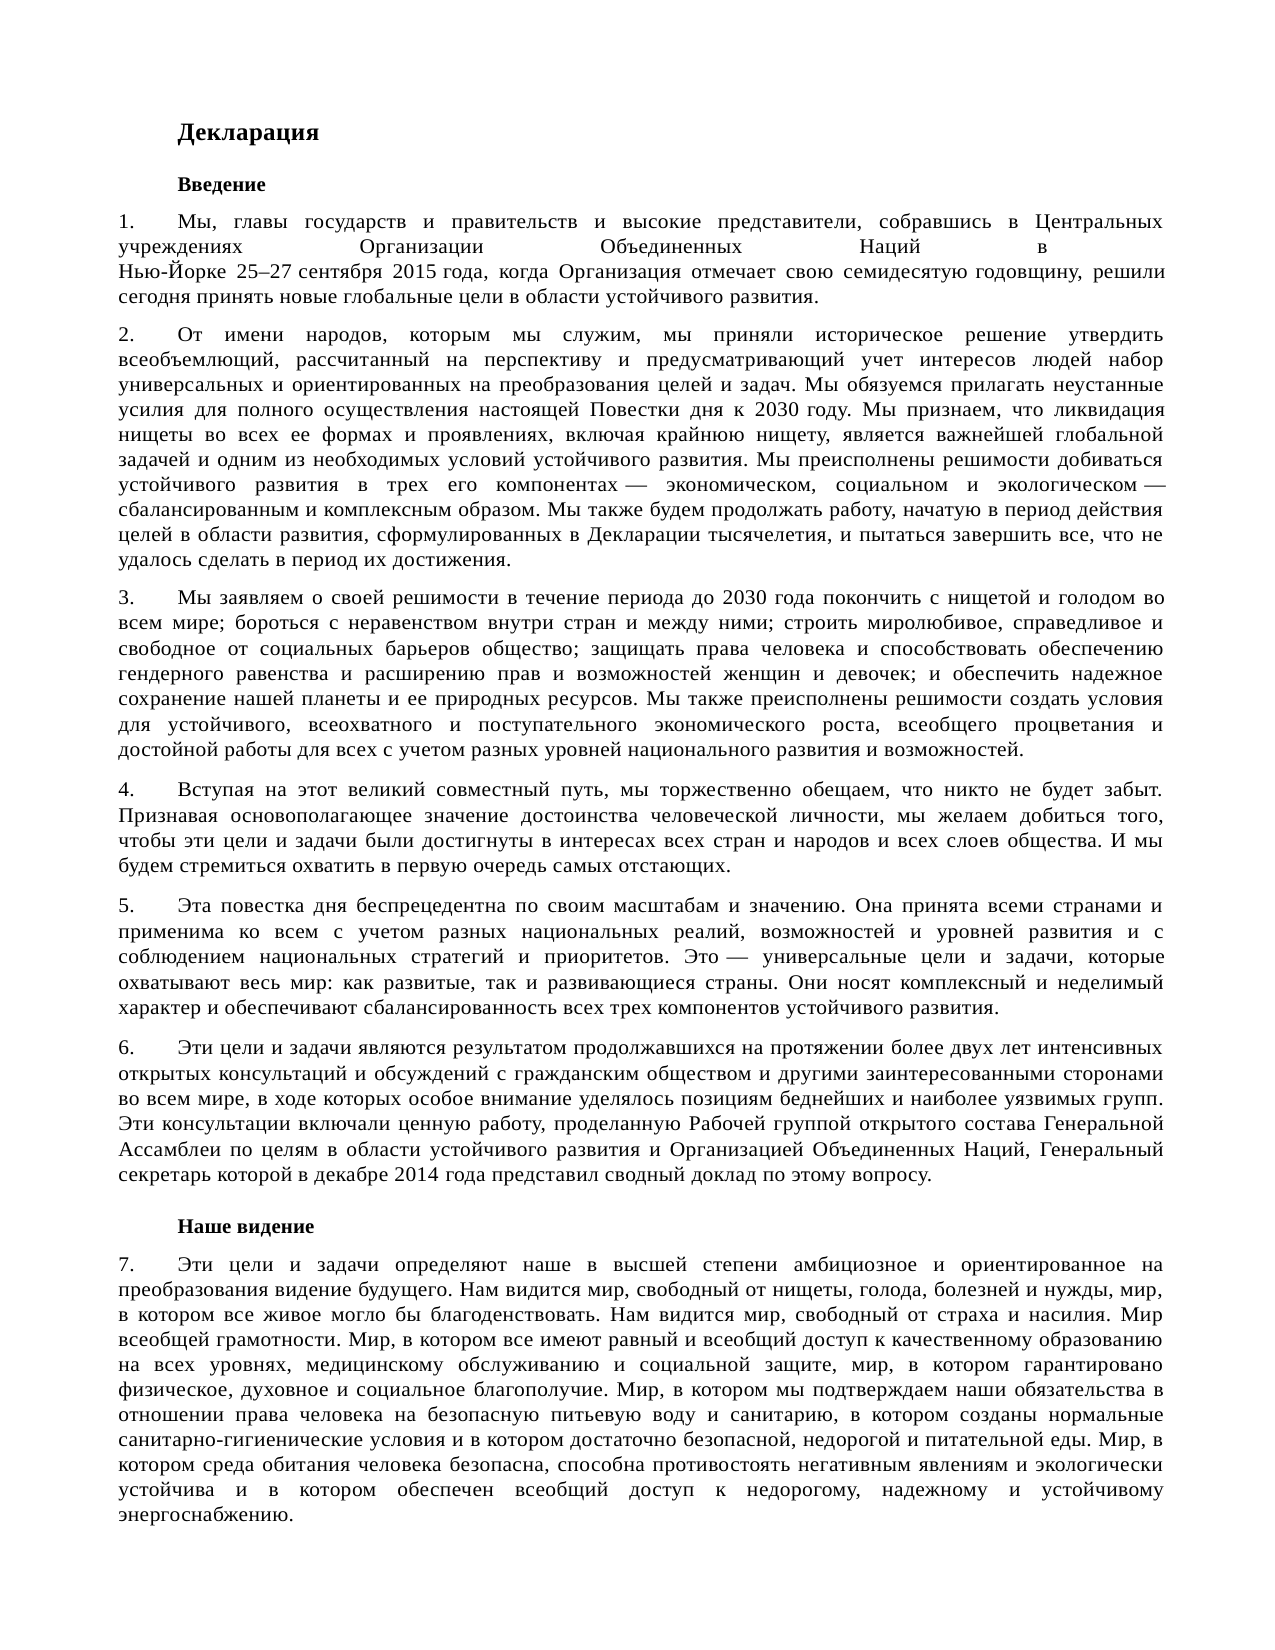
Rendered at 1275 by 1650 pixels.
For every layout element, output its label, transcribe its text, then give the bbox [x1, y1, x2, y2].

text 3. Мы заявляем о своей решимости в течение периода до 2030 года покончить с нищетой и голодом во всем мире; бороться с неравенством внутри стран и между ними; строить миролюбивое, справедливое и свободное от социальных барьеров общество; защищать права человека и способствовать обеспечению гендерного равенства и расширению прав и возможностей женщин и девочек; и обеспечить надежное сохранение нашей планеты и ее природных ресурсов. Мы также преисполнены решимости создать условия для устойчивого, всеохватного и поступательного экономического роста, всеобщего процветания и достойной работы для всех с учетом разных уровней национального развития и возможностей. [118, 584, 1166, 762]
text 1. Мы, главы государств и правительств и высокие представители, собравшись в Центральных учреждениях Организации Объединенных Наций в Нью-Йорке 25–27 сентября 2015 года, когда Организация отмечает свою семидесятую годовщину, решили сегодня принять новые глобальные цели в области устойчивого развития. [118, 209, 1166, 309]
text 2. От имени народов, которым мы служим, мы приняли историческое решение утвердить всеобъемлющий, рассчитанный на перспективу и предусматривающий учет интересов людей набор универсальных и ориентированных на преобразования целей и задач. Мы обязуемся прилагать неустанные усилия для полного осуществления настоящей Повестки дня к 2030 году. Мы признаем, что ликвидация нищеты во всех ее формах и проявлениях, включая крайнюю нищету, является важнейшей глобальной задачей и одним из необходимых условий устойчивого развития. Мы преисполнены решимости добиваться устойчивого развития в трех его компонентах — экономическом, социальном и экологическом — сбалансированным и комплексным образом. Мы также будем продолжать работу, начатую в период действия целей в области развития, сформулированных в Декларации тысячелетия, и пытаться завершить все, что не удалось сделать в период их достижения. [118, 321, 1166, 571]
text Введение [118, 171, 1166, 196]
text 6. Эти цели и задачи являются результатом продолжавшихся на протяжении более двух лет интенсивных открытых консультаций и обсуждений с гражданским обществом и другими заинтересованными сторонами во всем мире, в ходе которых особое внимание уделялось позициям беднейших и наиболее уязвимых групп. Эти консультации включали ценную работу, проделанную Рабочей группой открытого состава Генеральной Ассамблеи по целям в области устойчивого развития и Организацией Объединенных Наций, Генеральный секретарь которой в декабре 2014 года представил сводный доклад по этому вопросу. [118, 1034, 1166, 1187]
text 7. Эти цели и задачи определяют наше в высшей степени амбициозное и ориентированное на преобразования видение будущего. Нам видится мир, свободный от нищеты, голода, болезней и нужды, мир, в котором все живое могло бы благоденствовать. Нам видится мир, свободный от страха и насилия. Мир всеобщей грамотности. Мир, в котором все имеют равный и всеобщий доступ к качественному образованию на всех уровнях, медицинскому обслуживанию и социальной защите, мир, в котором гарантировано физическое, духовное и социальное благополучие. Мир, в котором мы подтверждаем наши обязательства в отношении права человека на безопасную питьевую воду и санитарию, в котором созданы нормальные санитарно-гигиенические условия и в котором достаточно безопасной, недорогой и питательной еды. Мир, в котором среда обитания человека безопасна, способна противостоять негативным явлениям и экологически устойчива и в котором обеспечен всеобщий доступ к недорогому, надежному и устойчивому энергоснабжению. [118, 1251, 1166, 1526]
text Наше видение [118, 1214, 1166, 1239]
text 4. Вступая на этот великий совместный путь, мы торжественно обещаем, что никто не будет забыт. Признавая основополагающее значение достоинства человеческой личности, мы желаем добиться того, чтобы эти цели и задачи были достигнуты в интересах всех стран и народов и всех слоев общества. И мы будем стремиться охватить в первую очередь самых отстающих. [118, 776, 1166, 878]
text 5. Эта повестка дня беспрецедентна по своим масштабам и значению. Она принята всеми странами и применима ко всем с учетом разных национальных реалий, возможностей и уровней развития и с соблюдением национальных стратегий и приоритетов. Это — универсальные цели и задачи, которые охватывают весь мир: как развитые, так и развивающиеся страны. Они носят комплексный и неделимый характер и обеспечивают сбалансированность всех трех компонентов устойчивого развития. [118, 892, 1166, 1019]
text Декларация [118, 118, 1166, 146]
